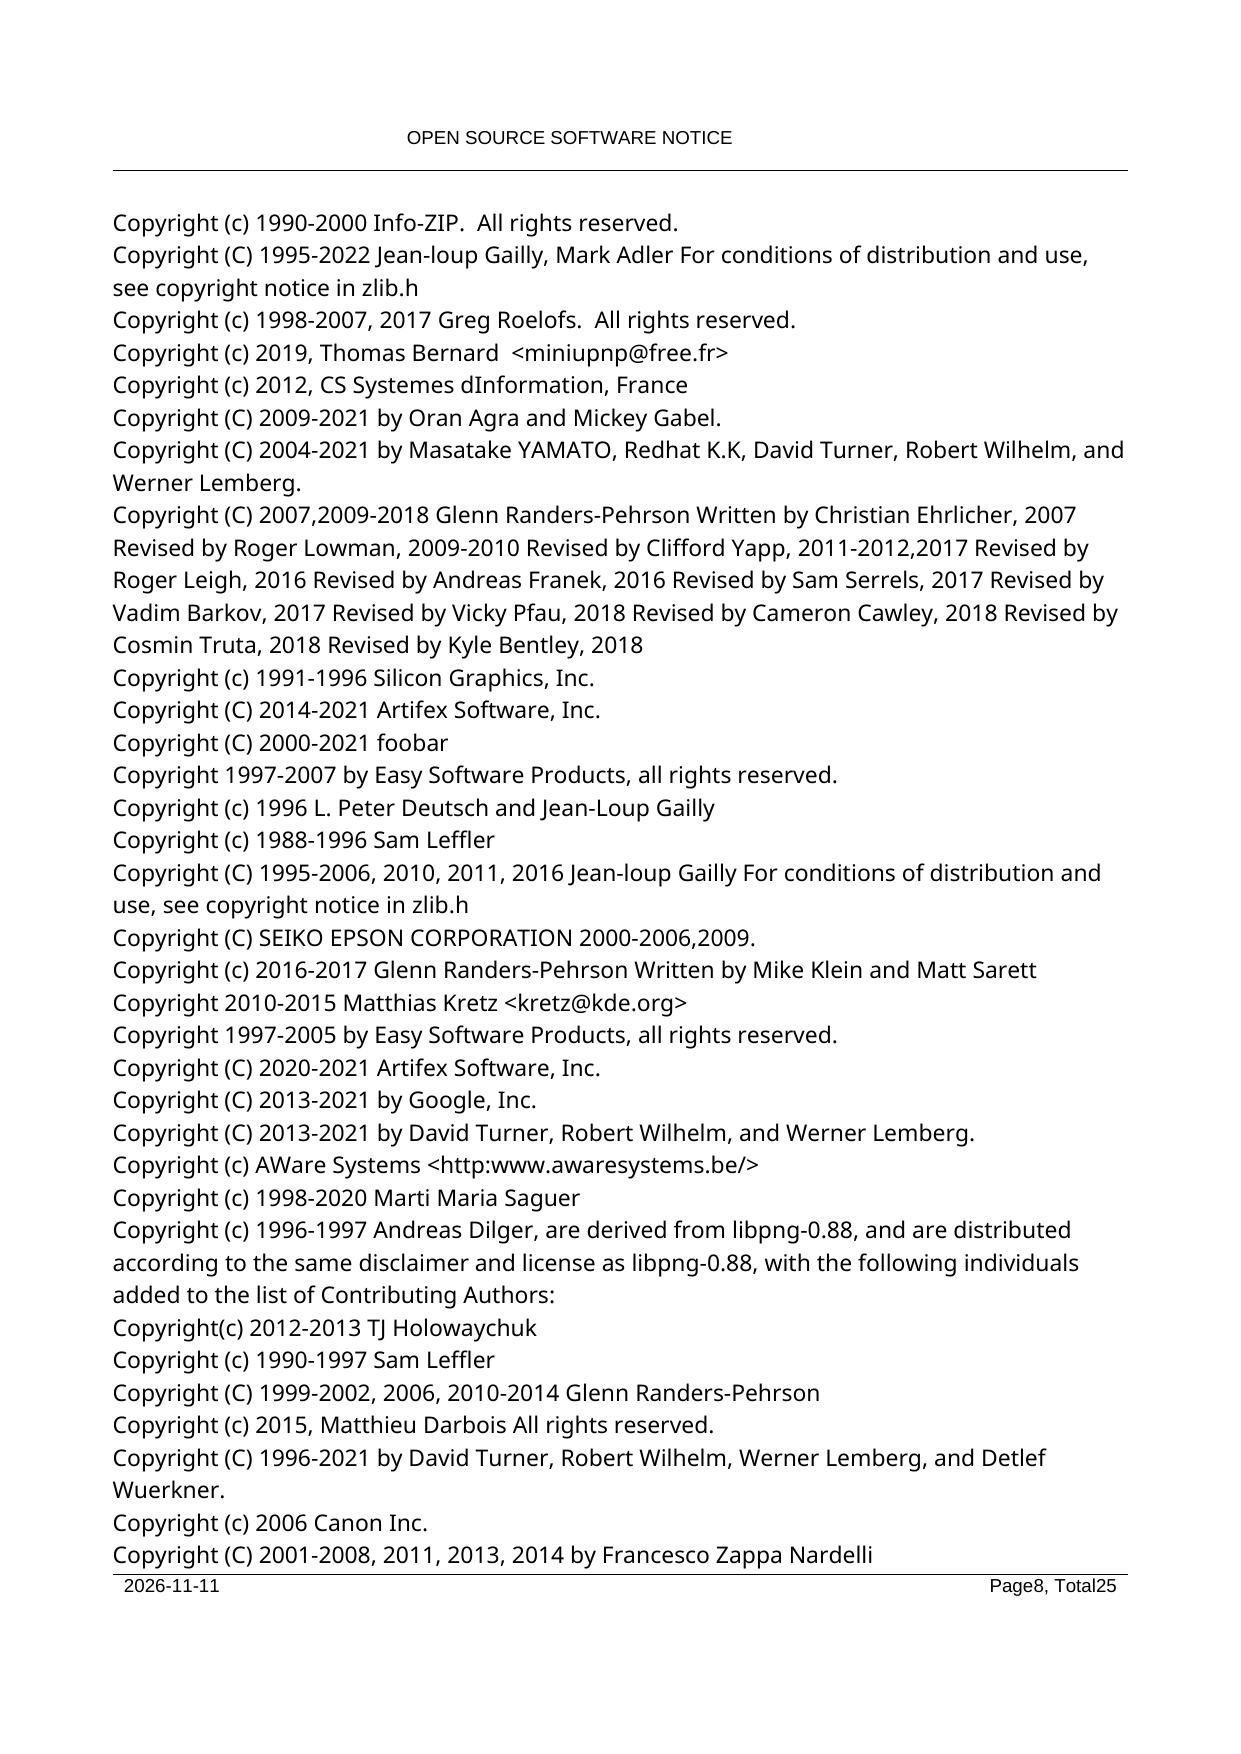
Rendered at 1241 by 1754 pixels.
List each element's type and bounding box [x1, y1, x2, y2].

text [112, 206, 1128, 1571]
